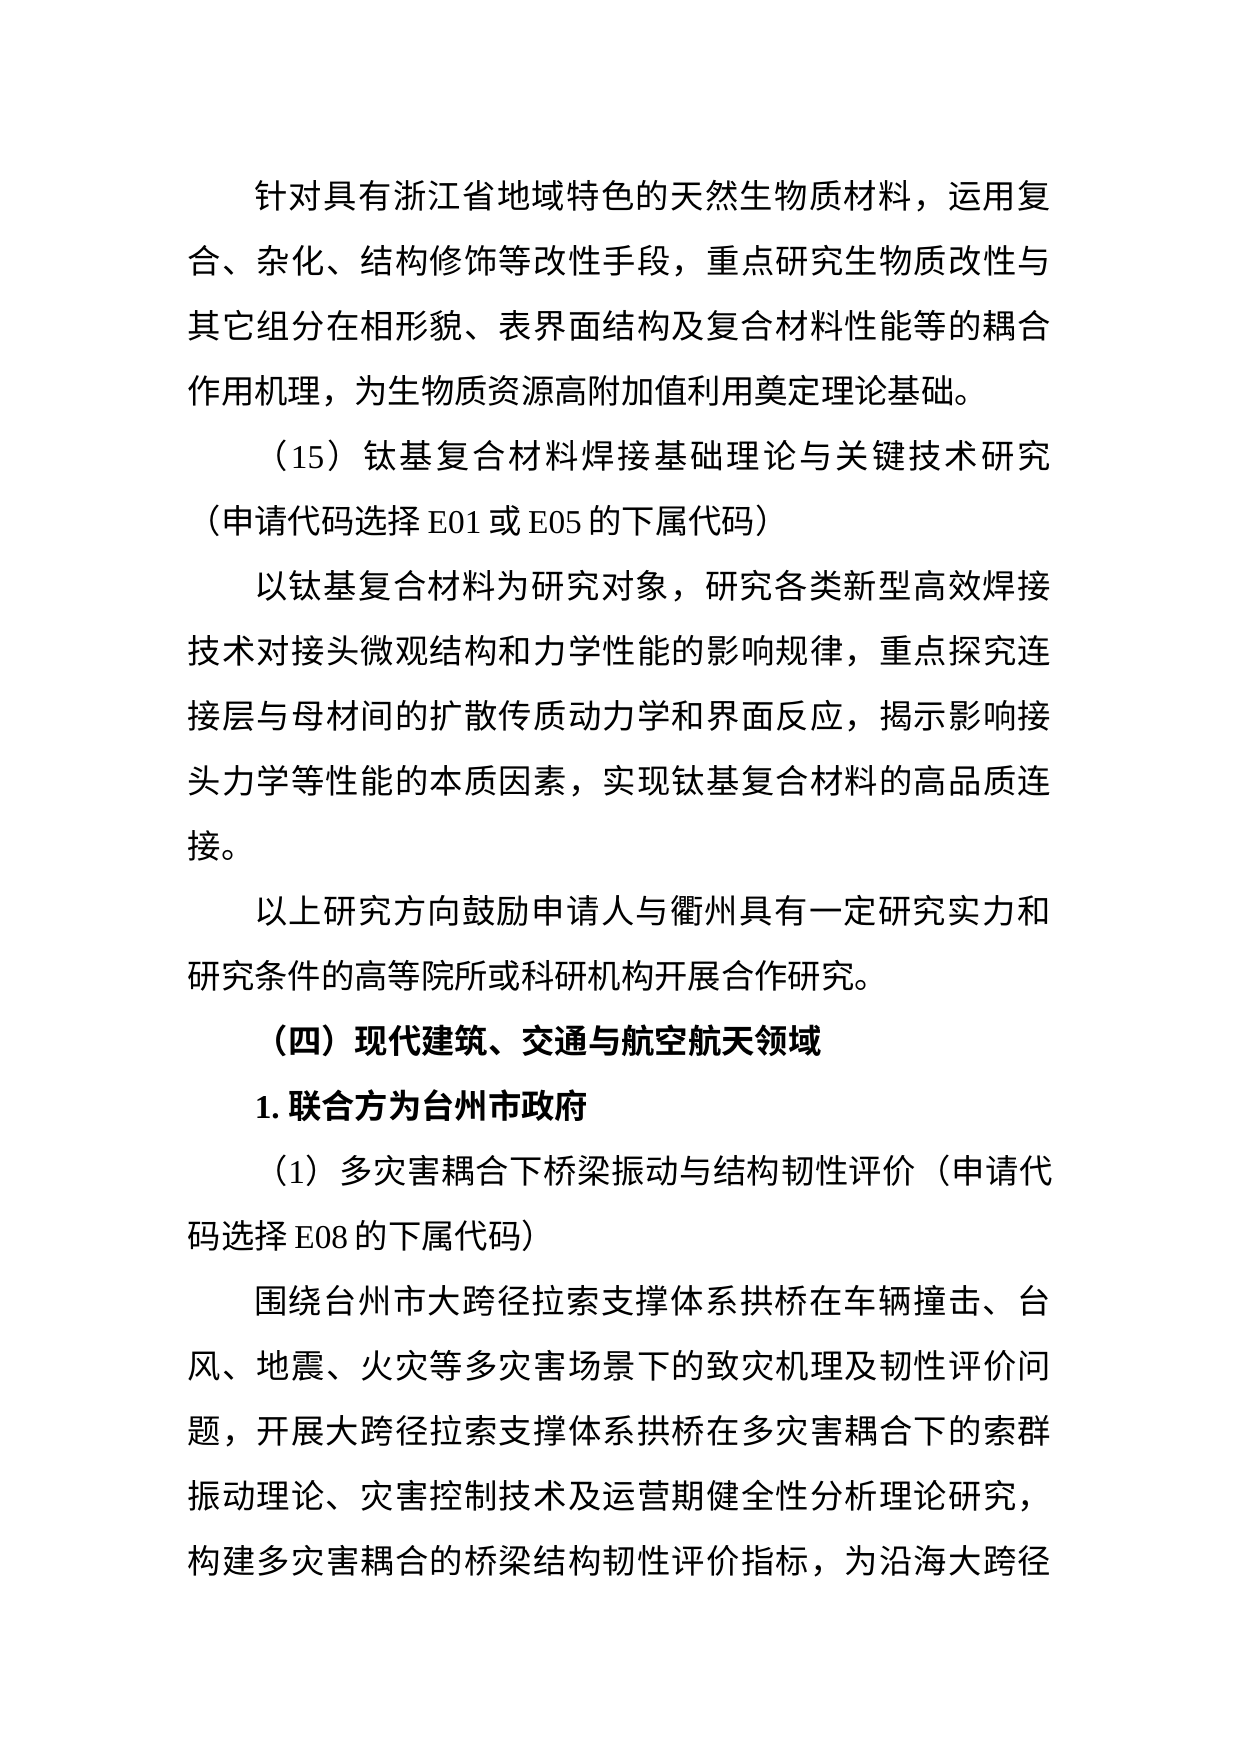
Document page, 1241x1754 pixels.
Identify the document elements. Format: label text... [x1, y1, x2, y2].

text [187, 1267, 1053, 1592]
text （四）现代建筑、交通与航空航天领域 [187, 1007, 1053, 1072]
text 针对具有浙江省地域特色的天然生物质材料，运用复合、杂化、结构修饰等改性手段，重点研究生物质改性与其它组分在相形貌、表界面结构及复合材料性能等的耦合作用机理，为生物质资源高附加值利用奠定理论基础。 [187, 162, 1053, 422]
text 以钛基复合材料为研究对象，研究各类新型高效焊接技术对接头微观结构和力学性能的影响规律，重点探究连接层与母材间的扩散传质动力学和界面反应，揭示影响接头力学等性能的本质因素，实现钛基复合材料的高品质连接。 [187, 552, 1053, 877]
text 以上研究方向鼓励申请人与衢州具有一定研究实力和研究条件的高等院所或科研机构开展合作研究。 [187, 877, 1053, 1007]
text 1. 联合方为台州市政府 [187, 1072, 1053, 1137]
text （1）多灾害耦合下桥梁振动与结构韧性评价（申请代码选择E08的下属代码） [187, 1137, 1053, 1267]
text （15）钛基复合材料焊接基础理论与关键技术研究（申请代码选择E01或E05的下属代码） [187, 422, 1053, 552]
